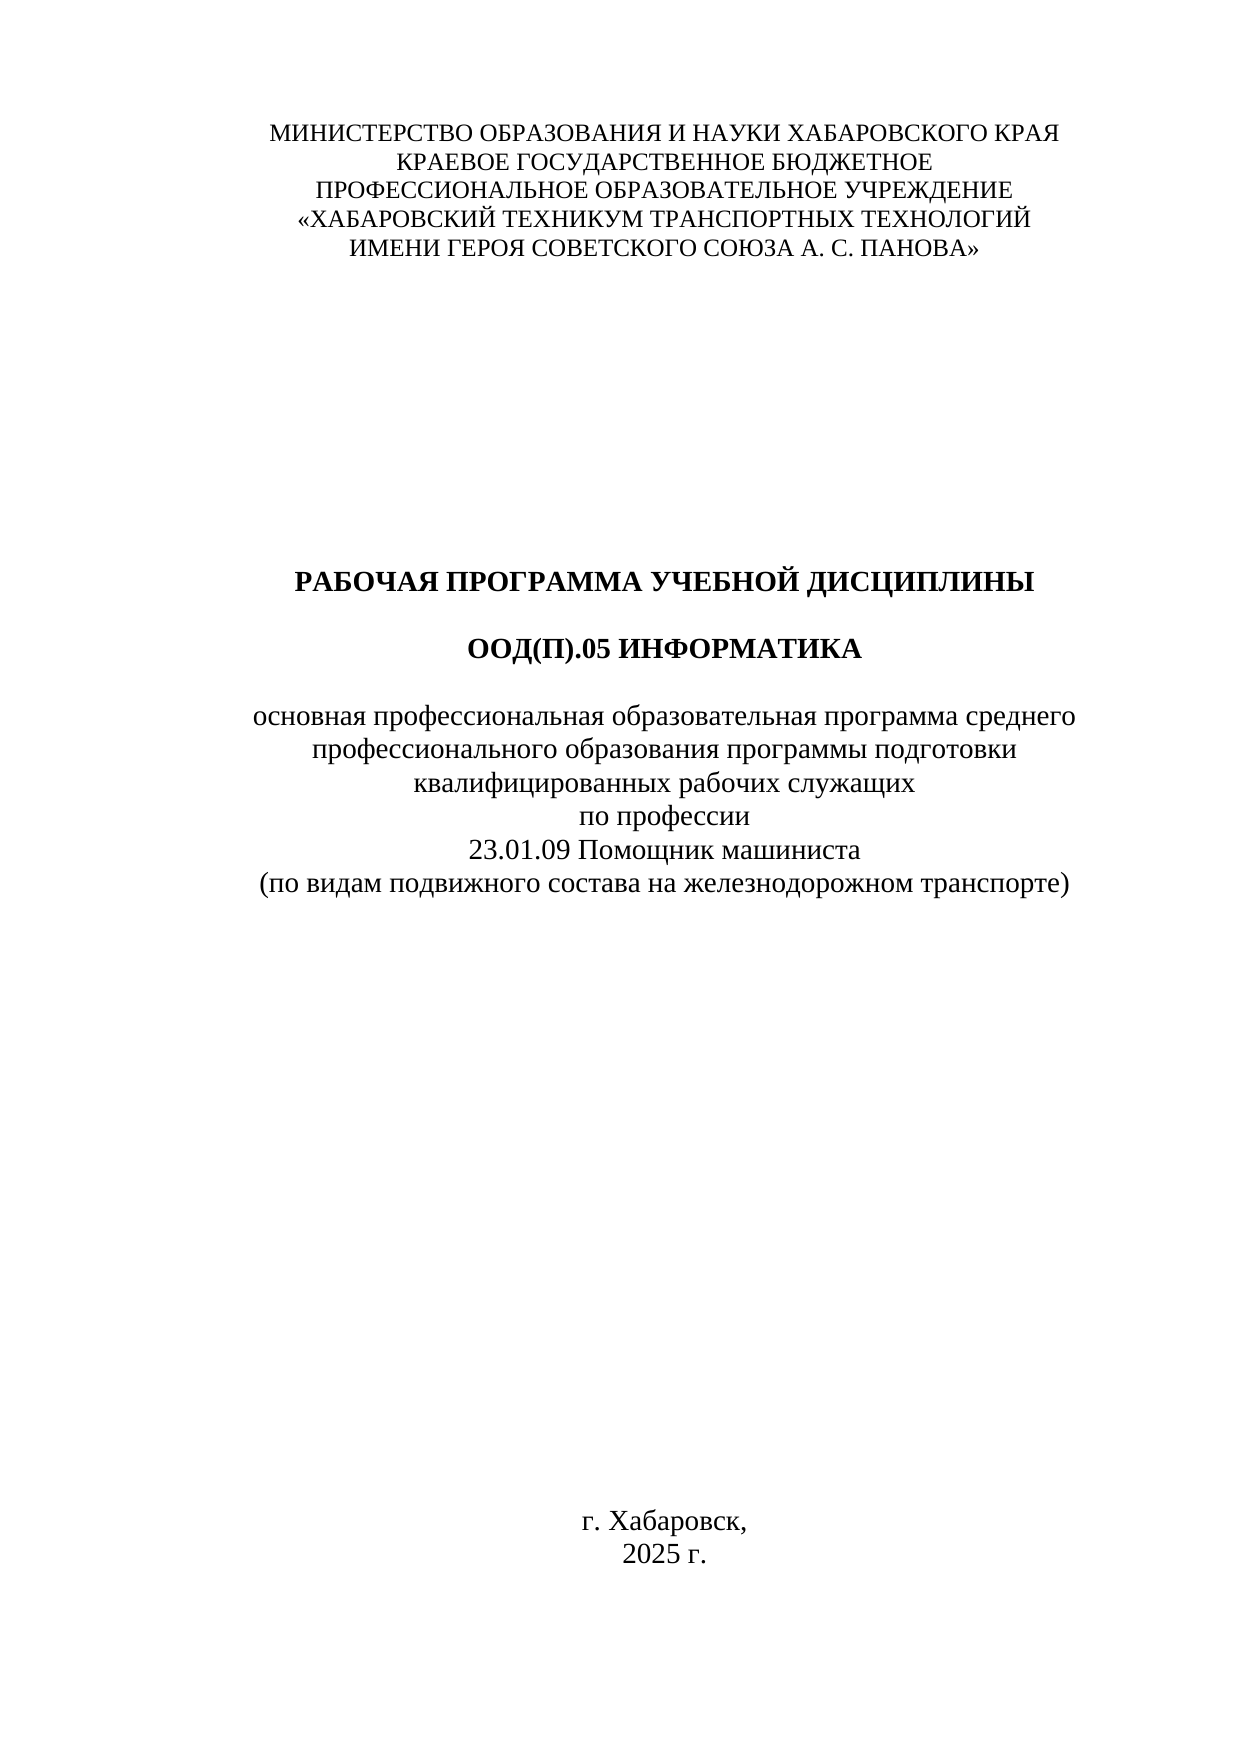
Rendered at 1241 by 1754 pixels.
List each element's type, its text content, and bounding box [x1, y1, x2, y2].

text квалифицированных рабочих служащих [177, 765, 1152, 798]
text 2025 г. [177, 1536, 1152, 1570]
text по профессии [177, 798, 1152, 832]
text г. Хабаровск, [177, 1503, 1152, 1536]
text (по видам подвижного состава на железнодорожном транспорте) [177, 866, 1152, 899]
text КРАЕВОЕ ГОСУДАРСТВЕННОЕ БЮДЖЕТНОЕ [177, 147, 1152, 176]
text основная профессиональная образовательная программа среднего профессионального образования программы подготовки [177, 698, 1152, 765]
text ПРОФЕССИОНАЛЬНОЕ ОБРАЗОВАТЕЛЬНОЕ УЧРЕЖДЕНИЕ [177, 176, 1152, 204]
text ООД(П).05 ИНФОРМАТИКА [177, 631, 1152, 664]
text РАБОЧАЯ ПРОГРАММА УЧЕБНОЙ ДИСЦИПЛИНЫ [177, 564, 1152, 597]
text МИНИСТЕРСТВО ОБРАЗОВАНИЯ И НАУКИ ХАБАРОВСКОГО КРАЯ [177, 118, 1152, 147]
text «ХАБАРОВСКИЙ ТЕХНИКУМ ТРАНСПОРТНЫХ ТЕХНОЛОГИЙ [177, 204, 1152, 233]
text 23.01.09 Помощник машиниста [177, 832, 1152, 866]
text ИМЕНИ ГЕРОЯ СОВЕТСКОГО СОЮЗА А. С. ПАНОВА» [177, 233, 1152, 262]
